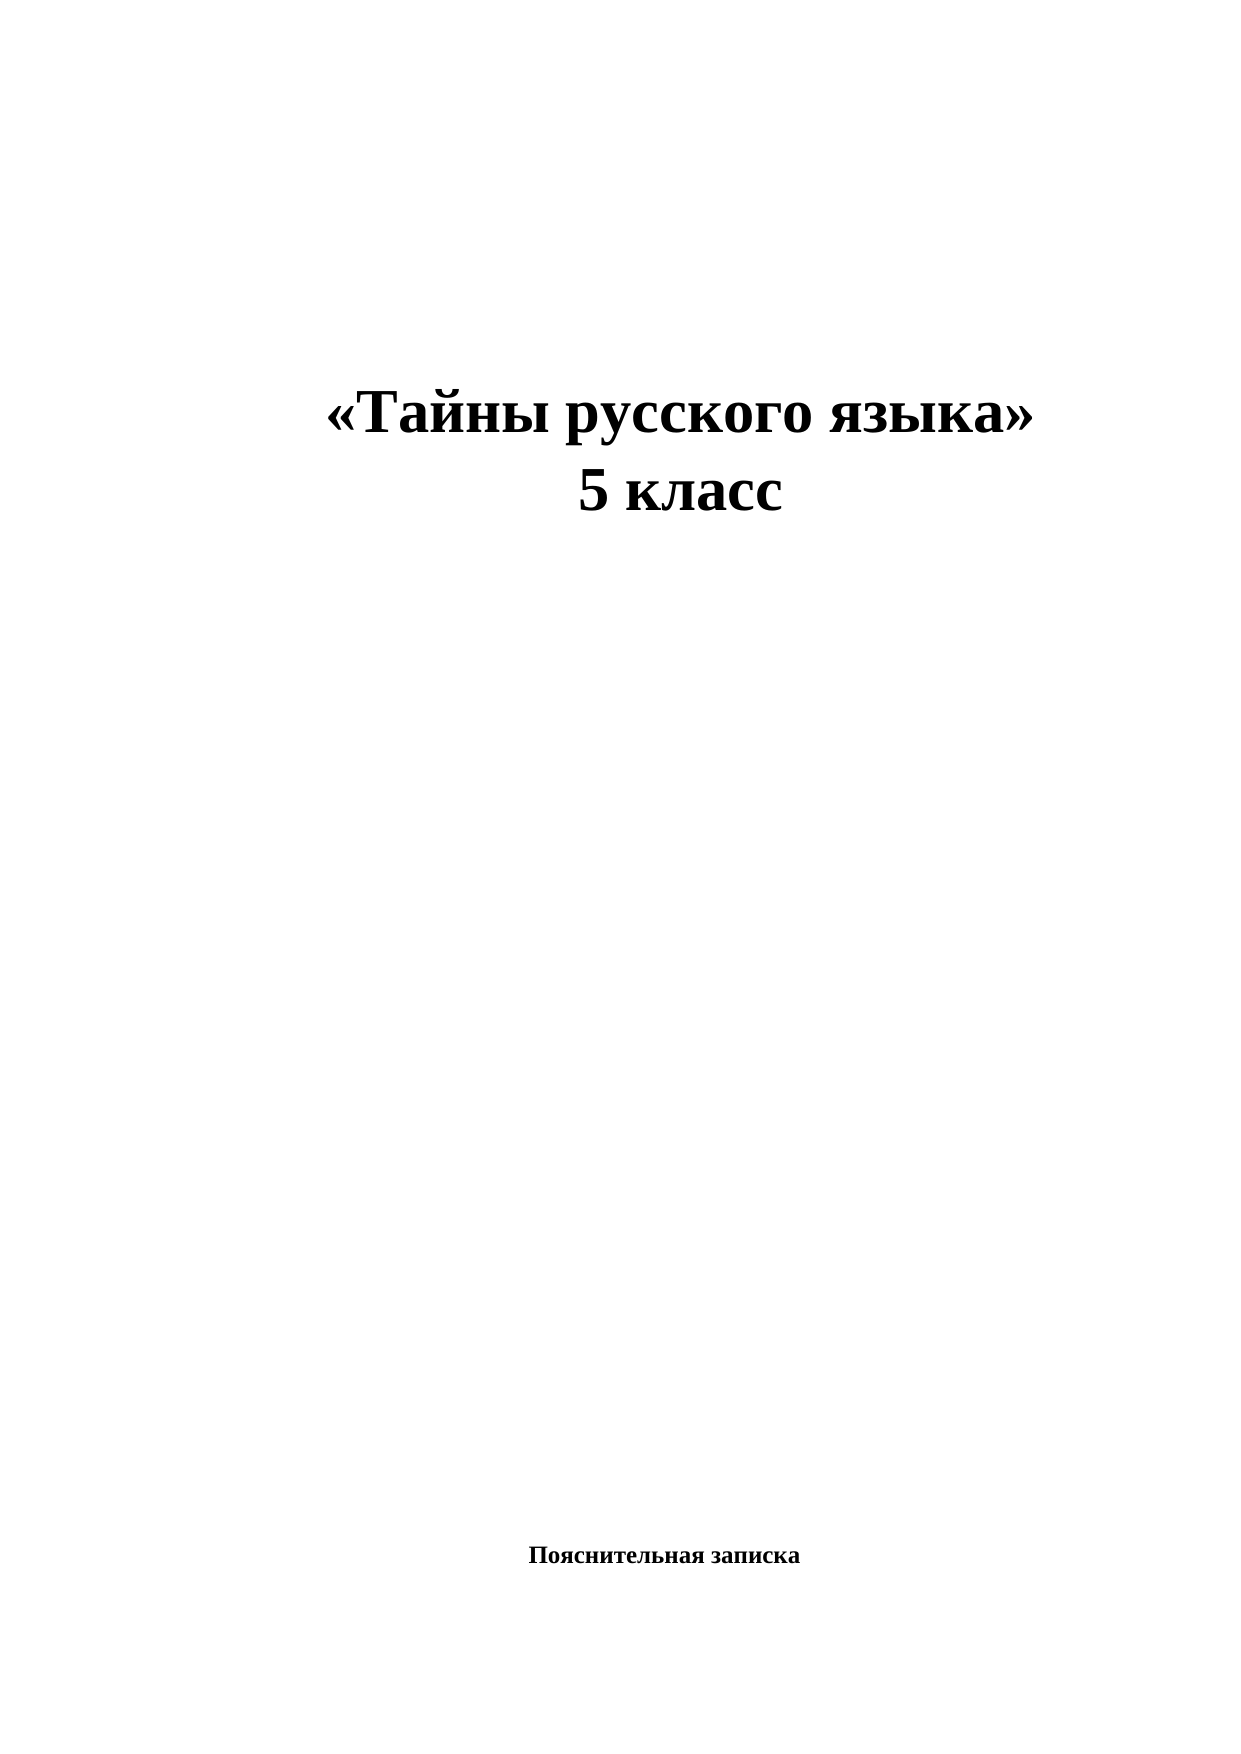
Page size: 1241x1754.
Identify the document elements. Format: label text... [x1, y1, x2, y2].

subtitle «Тайны русского языка» [202, 374, 1159, 446]
subtitle 5 класс [202, 452, 1159, 524]
subtitle Пояснительная записка [196, 1540, 1133, 1568]
